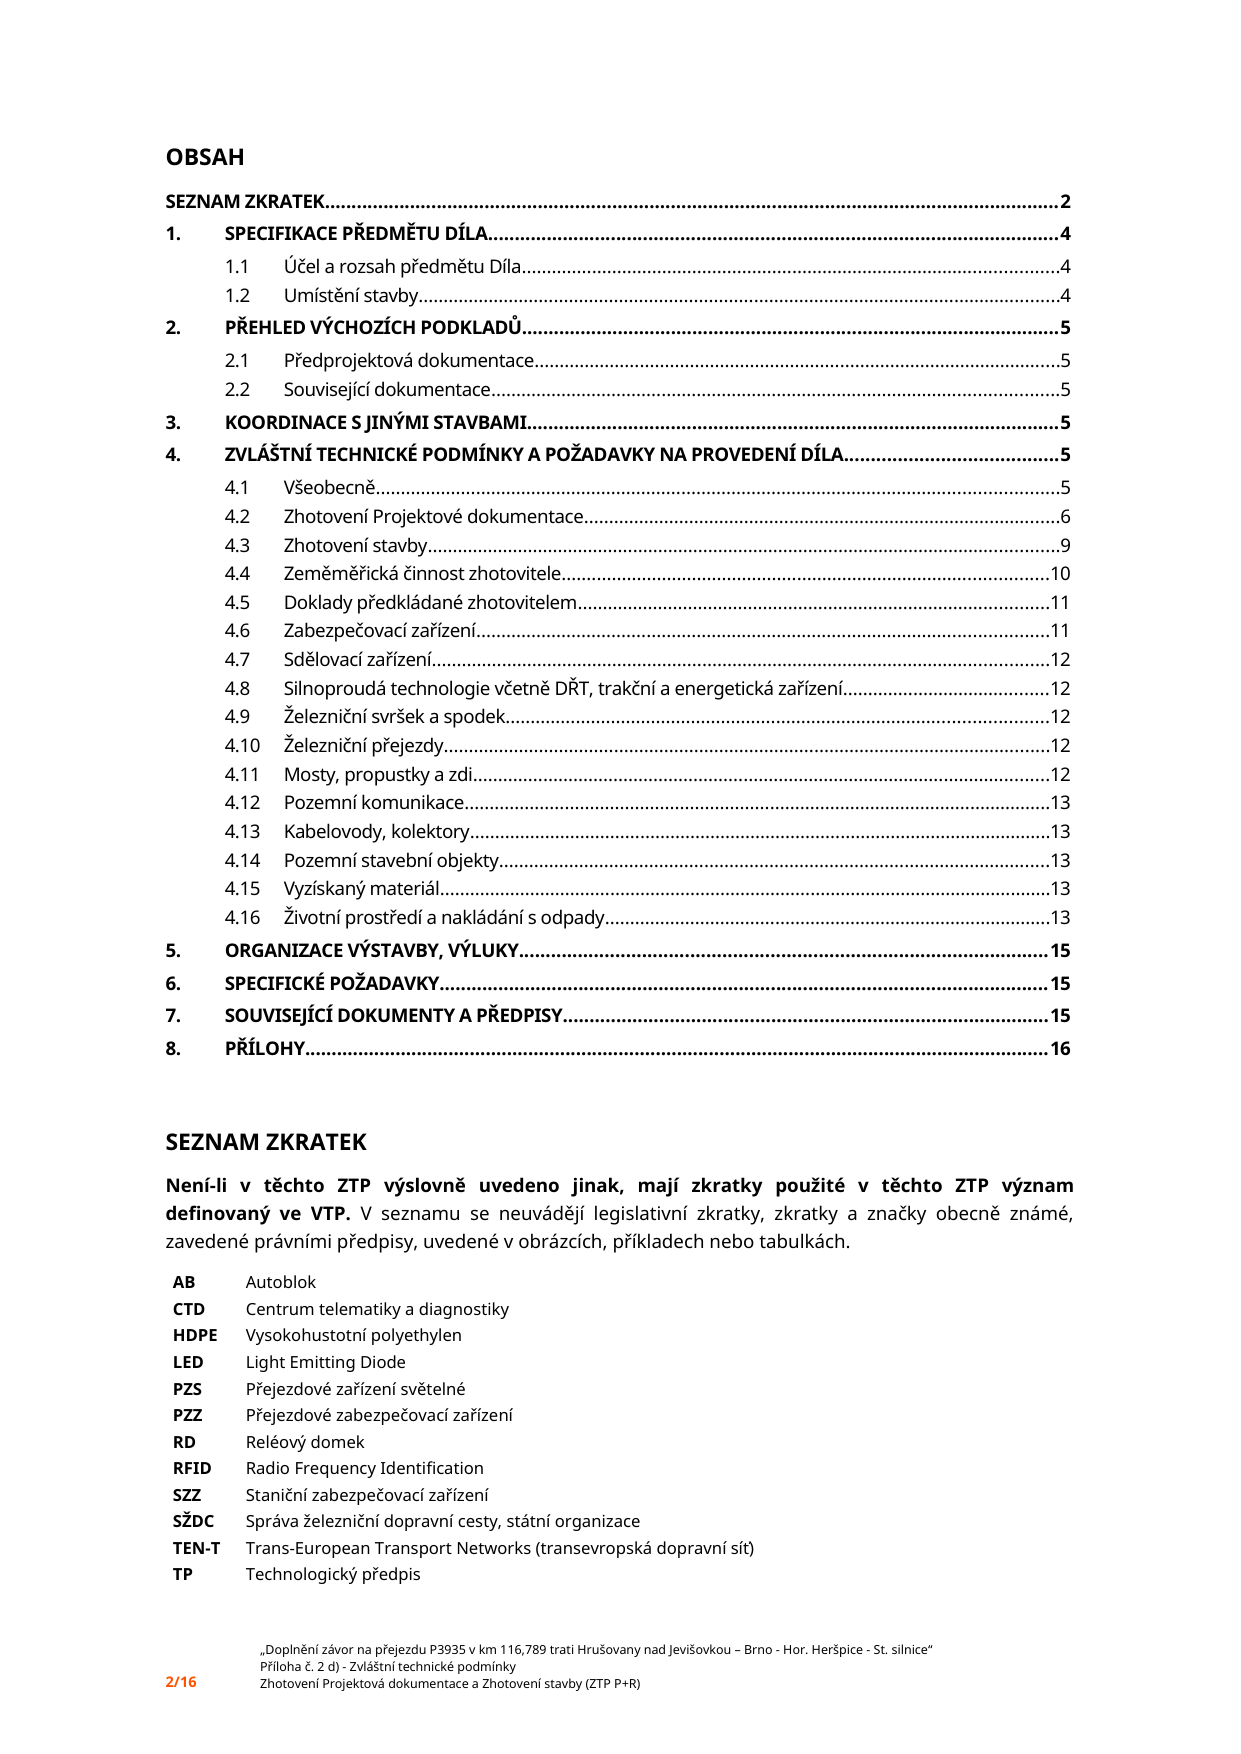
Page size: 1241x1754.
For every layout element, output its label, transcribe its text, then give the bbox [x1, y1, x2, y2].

text 3. KOORDINACE S JINÝMI STAVBAMI 5 [165, 409, 1045, 434]
text 2.2 Související dokumentace 5 [224, 376, 1075, 402]
table_cell PZZ [165, 1402, 238, 1428]
text 8. PŘÍLOHY 16 [165, 1036, 1045, 1061]
text 4.12 Pozemní komunikace 13 [224, 790, 1075, 815]
table_cell LED [165, 1349, 238, 1375]
table_cell Přejezdové zabezpečovací zařízení [238, 1402, 942, 1428]
table_cell CTD [165, 1296, 238, 1322]
text 4.7 Sdělovací zařízení 12 [224, 646, 1075, 672]
table_cell Technologický předpis [238, 1561, 942, 1588]
text 4.1 Všeobecně 5 [224, 474, 1075, 500]
table_cell Vysokohustotní polyethylen [238, 1322, 942, 1349]
text 5. ORGANIZACE VÝSTAVBY, VÝLUKY 15 [165, 937, 1045, 963]
text 1.2 Umístění stavby 4 [224, 282, 1075, 307]
text SEZNAM ZKRATEK 2 [165, 188, 1045, 214]
table_cell Radio Frequency Identification [238, 1455, 942, 1481]
table_cell Přejezdové zařízení světelné [238, 1375, 942, 1402]
text Není-li v těchto ZTP výslovně uvedeno jinak, mají zkratky použité v těchto ZTP význam definovaný ve VTP. V seznamu se neuvádějí legislativní zkratky, zkratky a značky obecně známé, zavedené právními předpisy, uvedené v obrázcích, příkladech nebo tabulkách. [165, 1172, 1075, 1254]
table_cell Light Emitting Diode [238, 1349, 942, 1375]
table_cell TP [165, 1561, 238, 1588]
text 4.3 Zhotovení stavby 9 [224, 532, 1075, 557]
table_cell Reléový domek [238, 1428, 942, 1455]
table_cell PZS [165, 1375, 238, 1402]
table_cell SŽDC [165, 1508, 238, 1534]
text 4.11 Mosty, propustky a zdi 12 [224, 761, 1075, 787]
table_cell Staniční zabezpečovací zařízení [238, 1481, 942, 1508]
table_header Autoblok [238, 1269, 942, 1296]
table_cell Centrum telematiky a diagnostiky [238, 1296, 942, 1322]
text 4.4 Zeměměřická činnost zhotovitele 10 [224, 561, 1075, 586]
text 4. ZVLÁŠTNÍ TECHNICKÉ PODMÍNKY A POŽADAVKY NA PROVEDENÍ DÍLA 5 [165, 442, 1045, 467]
text Obsah [165, 141, 1075, 173]
text 6. SPECIFICKÉ POŽADAVKY 15 [165, 970, 1045, 995]
table_cell Správa železniční dopravní cesty, státní organizace [238, 1508, 942, 1534]
text 1. SPECIFIKACE PŘEDMĚTU DÍLA 4 [165, 220, 1045, 246]
text 4.9 Železniční svršek a spodek 12 [224, 704, 1075, 729]
table_cell Trans-European Transport Networks (transevropská dopravní síť) [238, 1535, 942, 1561]
text 4.16 Životní prostředí a nakládání s odpady 13 [224, 904, 1075, 930]
table_header AB [165, 1269, 238, 1296]
text 2. PŘEHLED VÝCHOZÍCH PODKLADŮ 5 [165, 315, 1045, 340]
text 4.8 Silnoproudá technologie včetně DŘT, trakční a energetická zařízení 12 [224, 675, 1075, 701]
table_cell RD [165, 1428, 238, 1455]
text 4.15 Vyzískaný materiál 13 [224, 876, 1075, 901]
text 4.10 Železniční přejezdy 12 [224, 732, 1075, 758]
text 4.13 Kabelovody, kolektory 13 [224, 818, 1075, 844]
text 2.1 Předprojektová dokumentace 5 [224, 347, 1075, 373]
text 4.2 Zhotovení Projektové dokumentace 6 [224, 503, 1075, 529]
text SEZNAM ZKRATEK [165, 1126, 1075, 1157]
text 7. SOUVISEJÍCÍ DOKUMENTY A PŘEDPISY 15 [165, 1003, 1045, 1028]
text 4.6 Zabezpečovací zařízení 11 [224, 618, 1075, 643]
table_cell TEN-T [165, 1535, 238, 1561]
text 4.5 Doklady předkládané zhotovitelem 11 [224, 589, 1075, 615]
table_cell RFID [165, 1455, 238, 1481]
table_cell HDPE [165, 1322, 238, 1349]
text 4.14 Pozemní stavební objekty 13 [224, 847, 1075, 872]
text 1.1 Účel a rozsah předmětu Díla 4 [224, 253, 1075, 279]
table_cell SZZ [165, 1481, 238, 1508]
